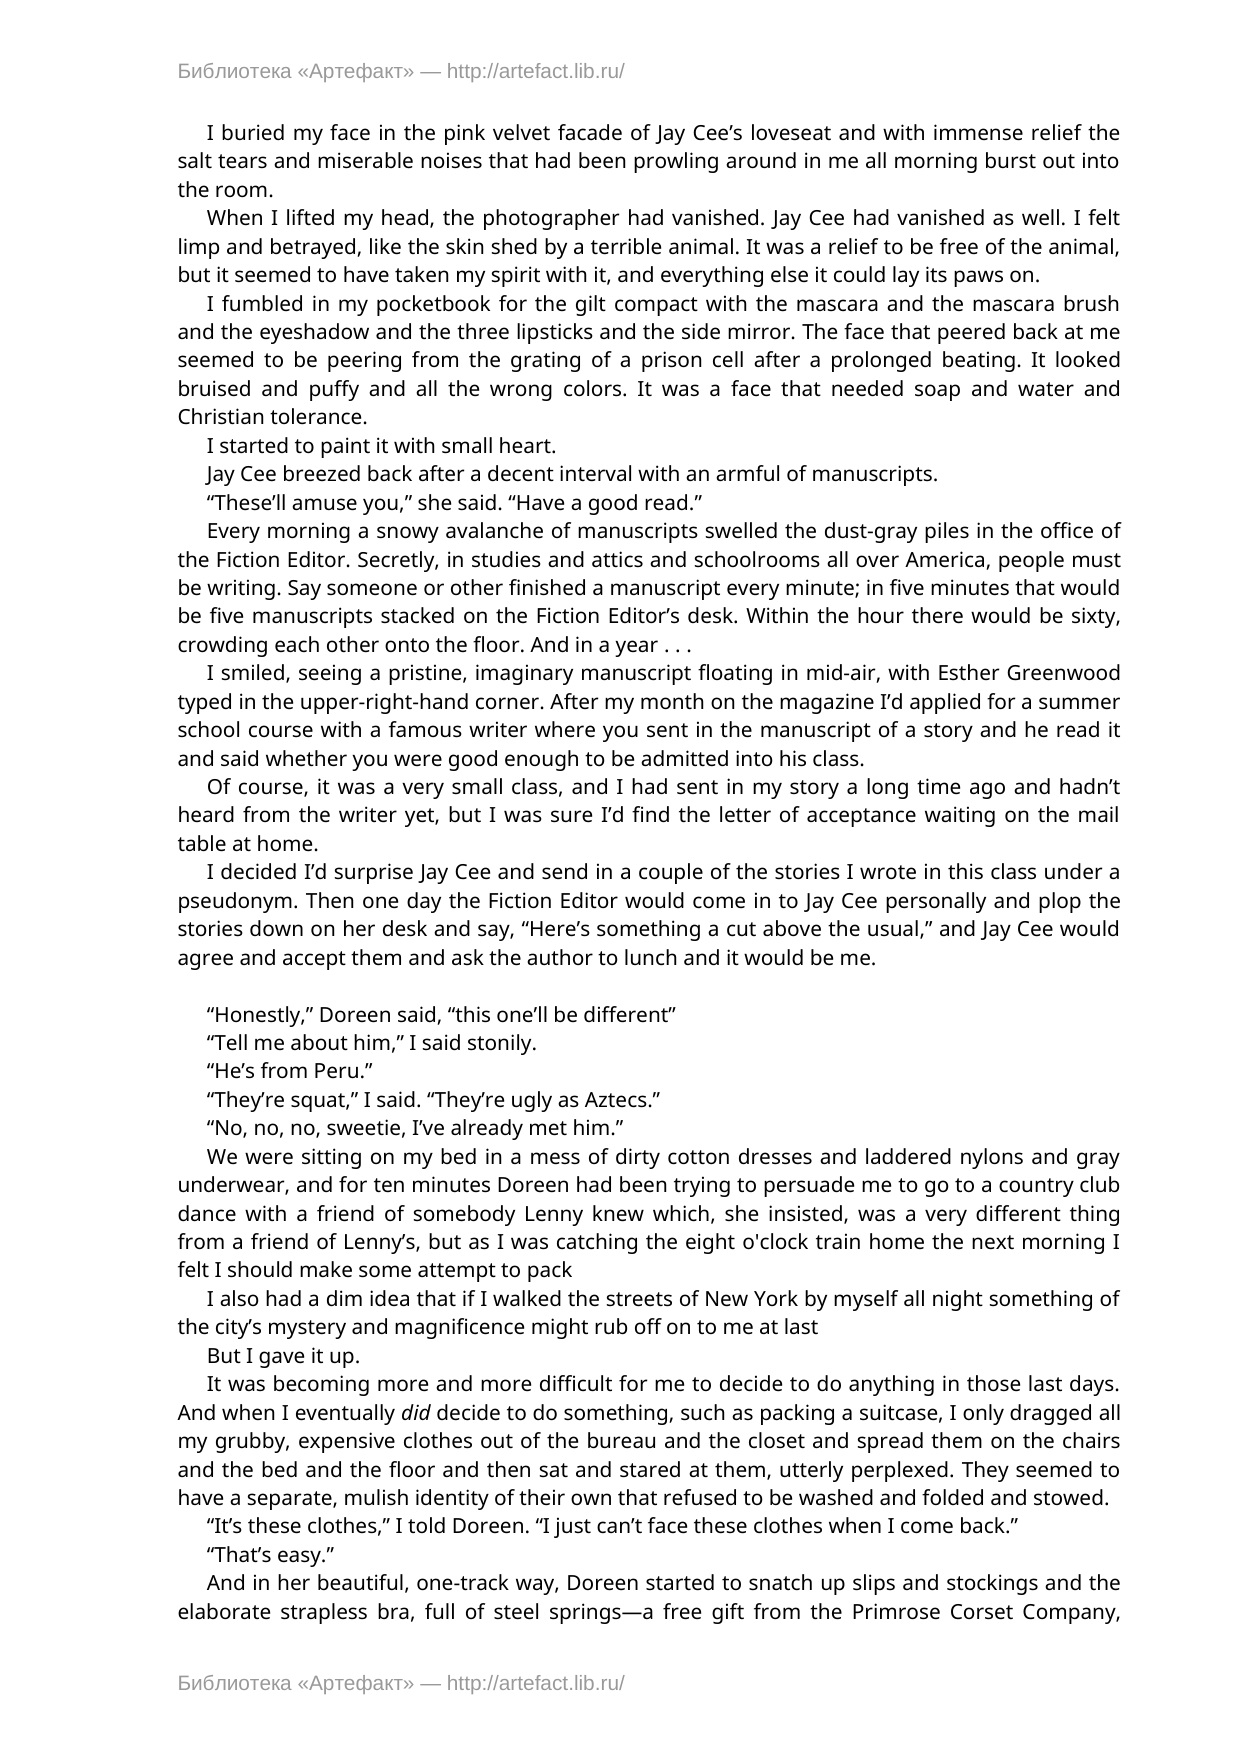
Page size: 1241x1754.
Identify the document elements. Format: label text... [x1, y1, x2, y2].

text Jay Cee breezed back after a decent interval with an armful of manuscripts. [177, 459, 1122, 488]
text “Honestly,” Doreen said, “this one’ll be different” [177, 1000, 1122, 1028]
text “No, no, no, sweetie, I’ve already met him.” [177, 1113, 1122, 1142]
text I smiled, seeing a pristine, imaginary manuscript floating in mid-air, with Esther Greenwood typed in the upper-right-hand corner. After my month on the magazine I’d applied for a summer school course with a famous writer where you sent in the manuscript of a story and he read it and said whether you were good enough to be admitted into his class. [177, 658, 1122, 772]
text I started to paint it with small heart. [177, 431, 1122, 459]
text When I lifted my head, the photographer had vanished. Jay Cee had vanished as well. I felt limp and betrayed, like the skin shed by a terrible animal. It was a relief to be free of the animal, but it seemed to have taken my spirit with it, and everything else it could lay its paws on. [177, 203, 1122, 289]
text “They’re squat,” I said. “They’re ugly as Aztecs.” [177, 1085, 1122, 1113]
text “These’ll amuse you,” she said. “Have a good read.” [177, 488, 1122, 516]
text “Tell me about him,” I said stonily. [177, 1028, 1122, 1057]
text I decided I’d surprise Jay Cee and send in a couple of the stories I wrote in this class under a pseudonym. Then one day the Fiction Editor would come in to Jay Cee personally and plop the stories down on her desk and say, “Here’s something a cut above the usual,” and Jay Cee would agree and accept them and ask the author to lunch and it would be me. [177, 857, 1122, 971]
text “He’s from Peru.” [177, 1057, 1122, 1085]
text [177, 1568, 1122, 1625]
text But I gave it up. [177, 1341, 1122, 1369]
text We were sitting on my bed in a mess of dirty cotton dresses and laddered nylons and gray underwear, and for ten minutes Doreen had been trying to persuade me to go to a country club dance with a friend of somebody Lenny knew which, she insisted, was a very different thing from a friend of Lenny’s, but as I was catching the eight o'clock train home the next morning I felt I should make some attempt to pack [177, 1142, 1122, 1284]
text Of course, it was a very small class, and I had sent in my story a long time ago and hadn’t heard from the writer yet, but I was sure I’d find the letter of acceptance waiting on the mail table at home. [177, 772, 1122, 857]
text I fumbled in my pocketbook for the gilt compact with the mascara and the mascara brush and the eyeshadow and the three lipsticks and the side mirror. The face that peered back at me seemed to be peering from the grating of a prison cell after a prolonged beating. It looked bruised and puffy and all the wrong colors. It was a face that needed soap and water and Christian tolerance. [177, 289, 1122, 431]
text “That’s easy.” [177, 1540, 1122, 1568]
text I also had a dim idea that if I walked the streets of New York by myself all night something of the city’s mystery and magnificence might rub off on to me at last [177, 1284, 1122, 1341]
text It was becoming more and more difficult for me to decide to do anything in those last days. And when I eventually did decide to do something, such as packing a suitcase, I only dragged all my grubby, expensive clothes out of the bureau and the closet and spread them on the chairs and the bed and the floor and then sat and stared at them, utterly perplexed. They seemed to have a separate, mulish identity of their own that refused to be washed and folded and stowed. [177, 1369, 1122, 1512]
text “It’s these clothes,” I told Doreen. “I just can’t face these clothes when I come back.” [177, 1512, 1122, 1540]
text I buried my face in the pink velvet facade of Jay Cee’s loveseat and with immense relief the salt tears and miserable noises that had been prowling around in me all morning burst out into the room. [177, 118, 1122, 203]
text Every morning a snowy avalanche of manuscripts swelled the dust-gray piles in the office of the Fiction Editor. Secretly, in studies and attics and schoolrooms all over America, people must be writing. Say someone or other finished a manuscript every minute; in five minutes that would be five manuscripts stacked on the Fiction Editor’s desk. Within the hour there would be sixty, crowding each other onto the floor. And in a year . . . [177, 516, 1122, 658]
